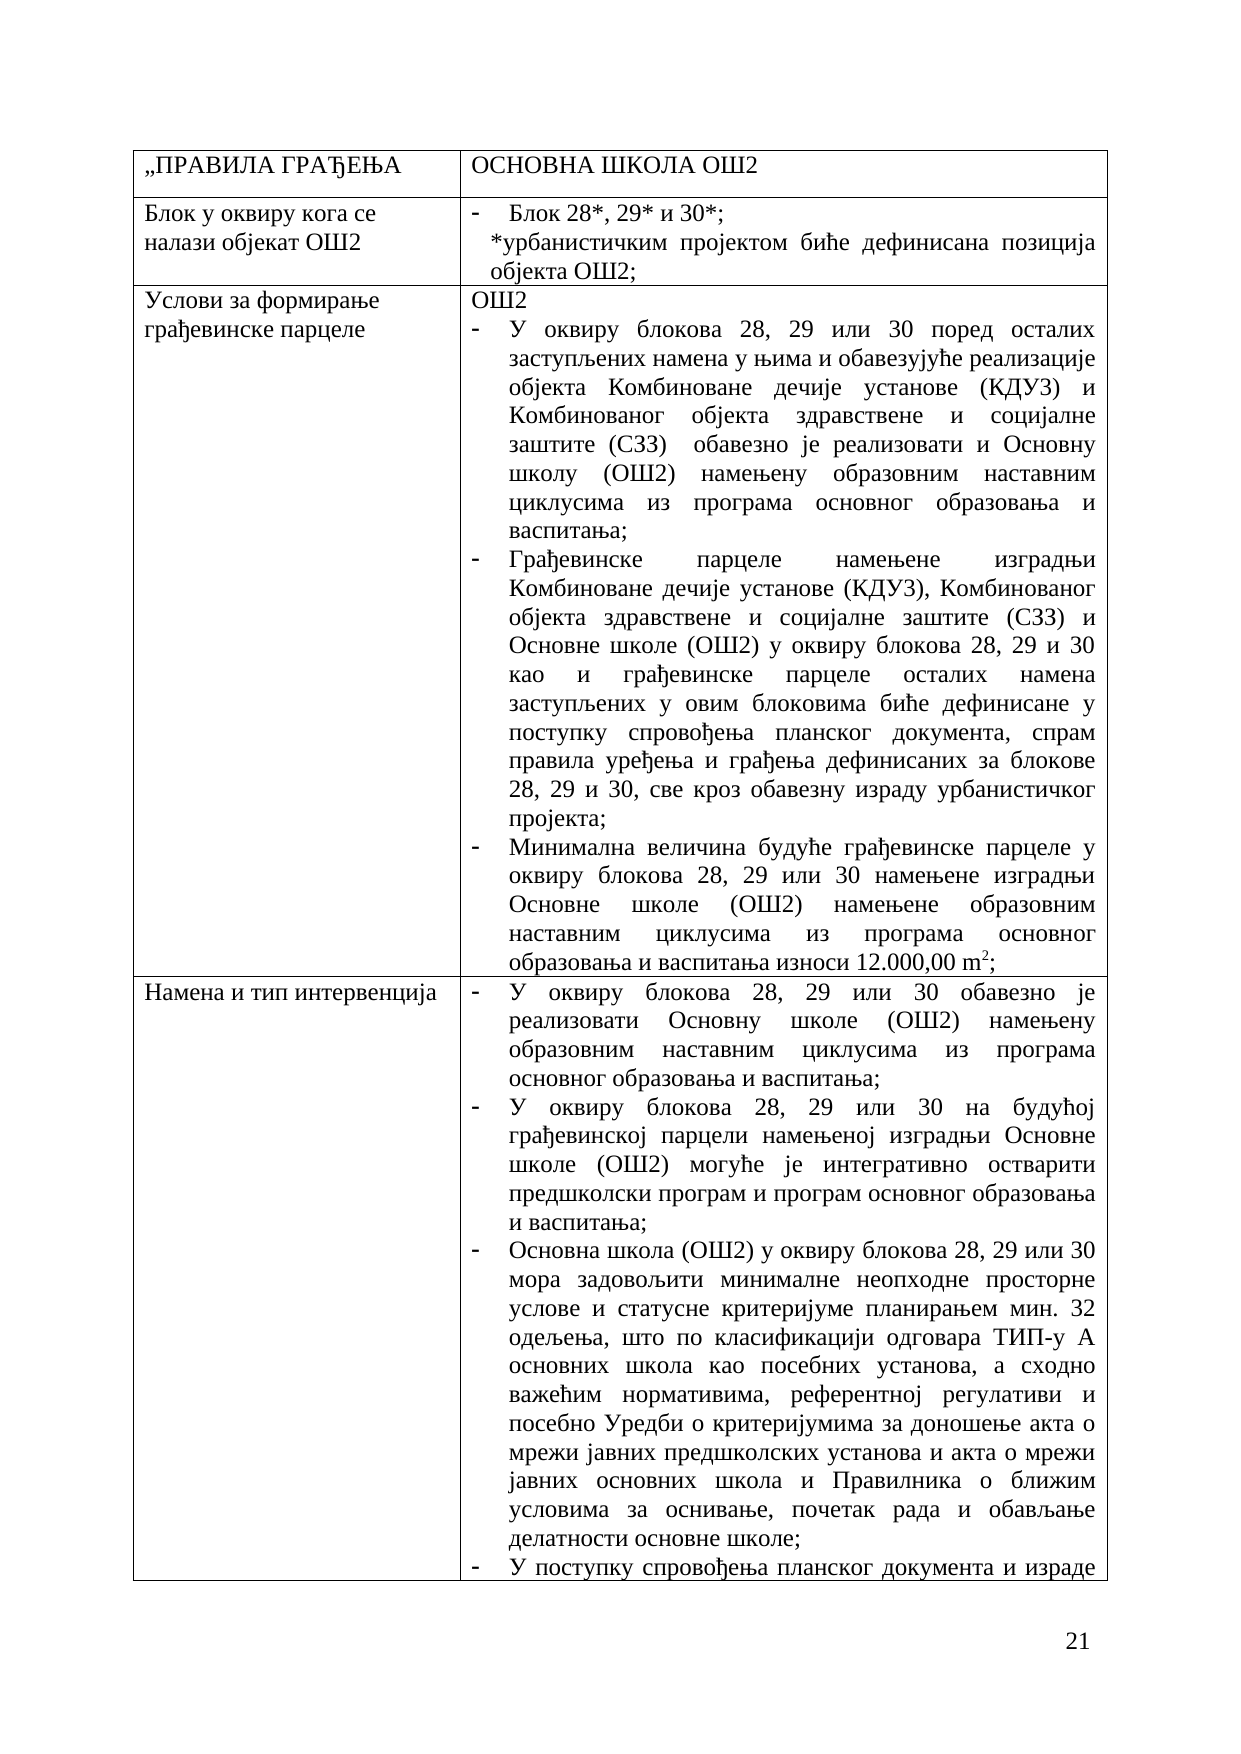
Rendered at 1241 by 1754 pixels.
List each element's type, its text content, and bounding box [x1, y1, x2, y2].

table_header „ПРАВИЛА ГРАЂЕЊА [134, 151, 460, 197]
table_cell Блок 28*, 29* и 30*; *урбанистичким пројектом биће дефинисана позиција објекта ОШ2; [461, 198, 1107, 284]
table_cell ОШ2 У оквиру блокова 28, 29 или 30 поред осталих заступљених намена у њима и обавезујуће реализације објекта Комбиноване дечије установе (КДУ3) и Комбинованог објекта здравствене и социјалне заштите (СЗЗ) обавезно је реализовати и Основну школу (ОШ2) намењену образовним наставним циклусима из програма основног образовања и васпитања; Грађевинске парцеле намењене изградњи Комбиноване дечије установе (КДУ3), Комбинованог објекта здравствене и социјалне заштите (СЗЗ) и Основне школе (ОШ2) у оквиру блокова 28, 29 и 30 као и грађевинске парцеле осталих намена заступљених у овим блоковима биће дефинисане у поступку спровођења планског документа, спрам правила уређења и грађења дефинисаних за блокове 28, 29 и 30, све кроз обавезну израду урбанистичког пројекта; Минимална величина будуће грађевинске парцеле у оквиру блокова 28, 29 или 30 намењене изградњи Основне школе (ОШ2) намењене образовним наставним циклусима из програма основног образовања и васпитања износи 12.000,00 m2; [461, 286, 1107, 976]
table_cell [461, 977, 1107, 1580]
table_cell Услови за формирање грађевинске парцеле [134, 286, 460, 976]
table_header ОСНОВНА ШКОЛА ОШ2 [461, 151, 1107, 197]
table_cell Блок у оквиру кога се налази објекат ОШ2 [134, 198, 460, 284]
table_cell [134, 977, 460, 1580]
